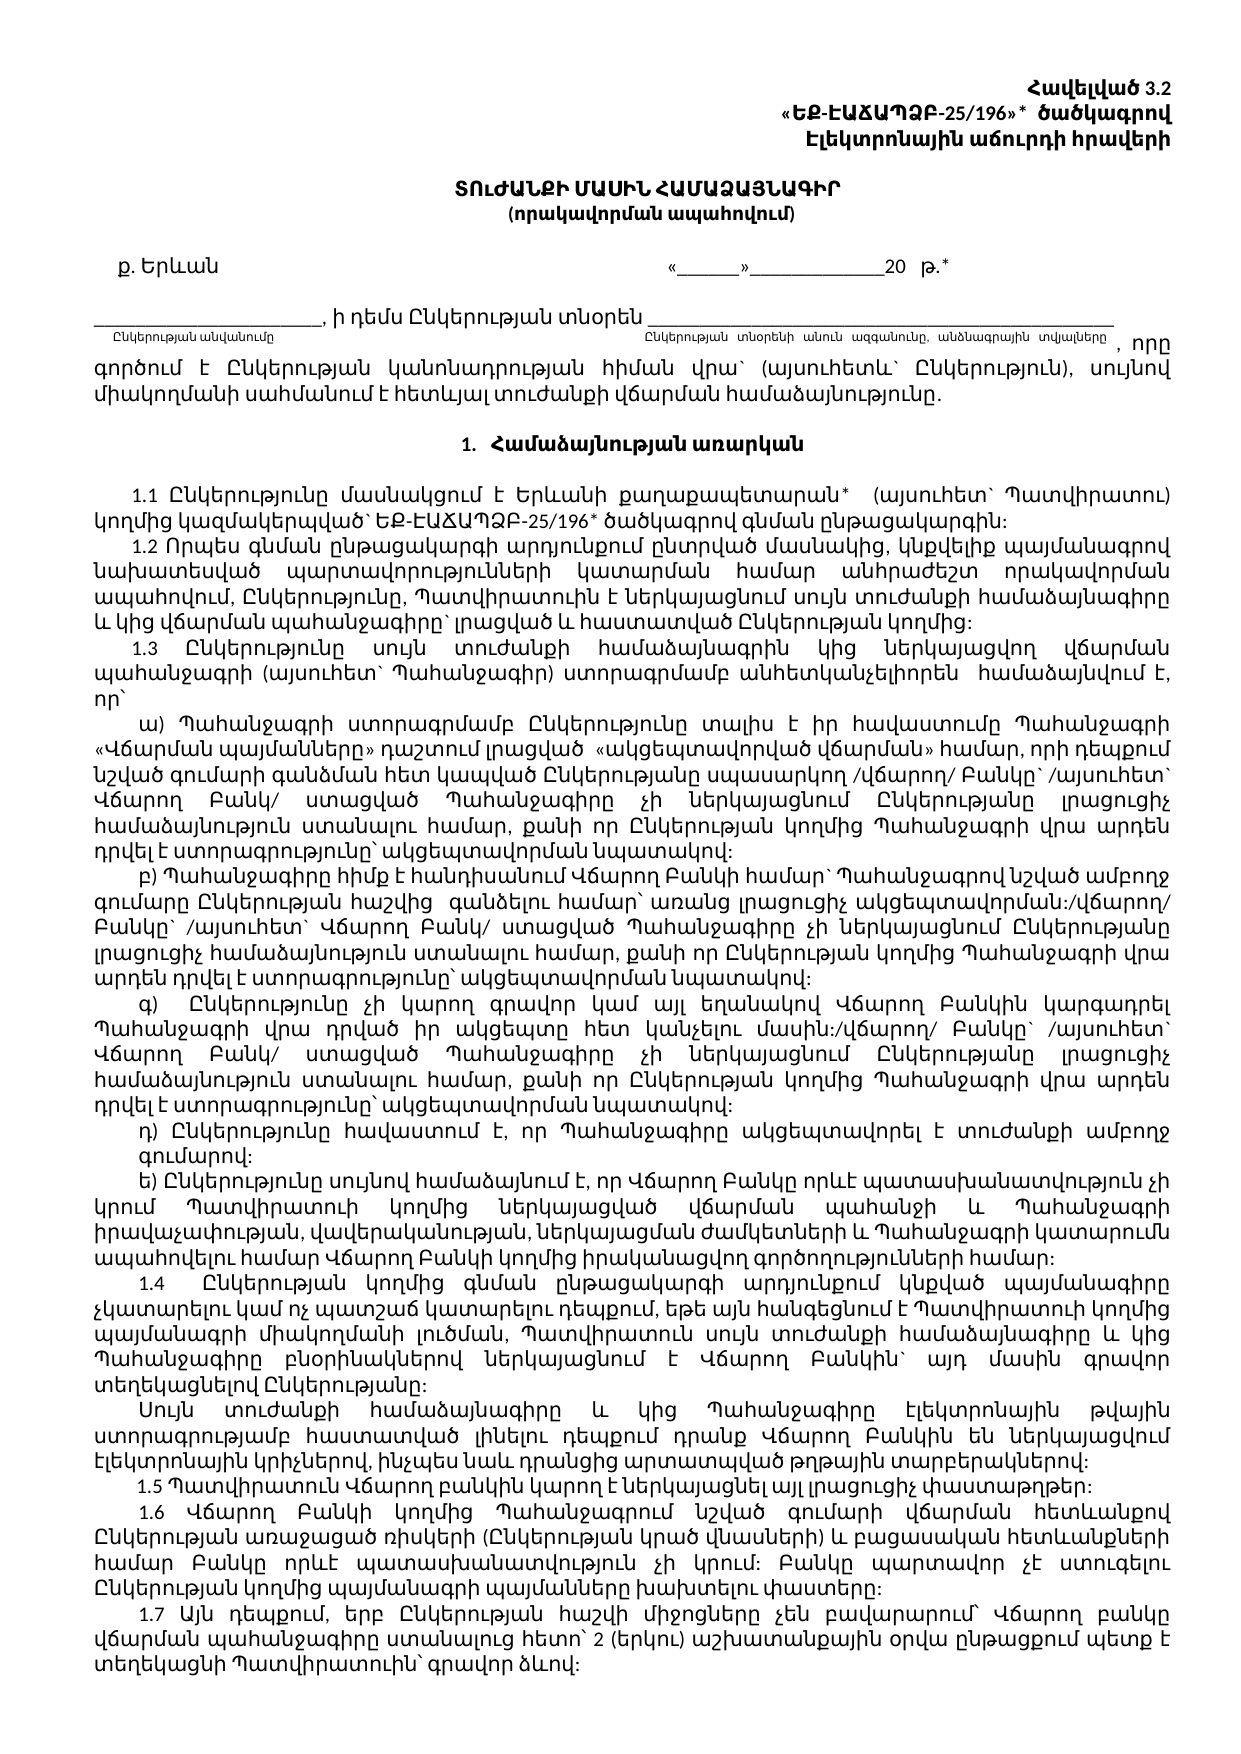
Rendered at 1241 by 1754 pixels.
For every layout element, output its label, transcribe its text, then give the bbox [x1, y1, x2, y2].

text Էլեկտրոնային աճուրդի հրավերի [94, 126, 1171, 151]
text 1.2 Որպես գնման ընթացակարգի արդյունքում ընտրված մասնակից, կնքվելիք պայմանագրով նախատեսված պարտավորությունների կատարման համար անհրաժեշտ որակավորման ապահովում, Ընկերությունը, Պատվիրատուին է ներկայացնում սույն տուժանքի համաձայնագիրը և կից վճարման պահանջագիրը` լրացված և հաստատված Ընկերության կողմից: [94, 533, 1171, 635]
text 1.5 Պատվիրատուն Վճարող բանկին կարող է ներկայացնել այլ լրացուցիչ փաստաթղթեր: [94, 1474, 1171, 1499]
text Սույն տուժանքի համաձայնագիրը և կից Պահանջագիրը էլեկտրոնային թվային ստորագրությամբ հաստատված լինելու դեպքում դրանք Վճարող Բանկին են ներկայացվում էլեկտրոնային կրիչներով, ինչպես նաև դրանցից արտատպված թղթային տարբերակներով: [94, 1397, 1171, 1474]
text 1.3 Ընկերությունը սույն տուժանքի համաձայնագրին կից ներկայացվող վճարման պահանջագրի (այսուհետ` Պահանջագիր) ստորագրմամբ անհետկանչելիորեն համաձայնվում է, որ՝ [94, 635, 1171, 711]
text գ) Ընկերությունը չի կարող գրավոր կամ այլ եղանակով Վճարող Բանկին կարգադրել Պահանջագրի վրա դրված իր ակցեպտը հետ կանչելու մասին:/վճարող/ Բանկը` /այսուհետ` Վճարող Բանկ/ ստացված Պահանջագիրը չի ներկայացնում Ընկերությանը լրացուցիչ համաձայնություն ստանալու համար, քանի որ Ընկերության կողմից Պահանջագրի վրա արդեն դրվել է ստորագրությունը՝ ակցեպտավորման նպատակով: [94, 991, 1171, 1118]
text ք. Երևան «______»_____________20 թ.* [94, 254, 1171, 279]
text դ) Ընկերությունը հավաստում է, որ Պահանջագիրը ակցեպտավորել է տուժանքի ամբողջ գումարով: [138, 1118, 1171, 1169]
text Ընկերության անվանումը Ընկերության տնօրենի անուն ազգանունը, անձնագրային տվյալները , որը գործում է Ընկերության կանոնադրության հիման վրա` (այսուհետև` Ընկերություն), սույնով միակողմանի սահմանում է հետևյալ տուժանքի վճարման համաձայնությունը. [94, 330, 1171, 406]
text 1.1 Ընկերությունը մասնակցում է Երևանի քաղաքապետարան* (այսուհետ` Պատվիրատու) կողմից կազմակերպված` ԵՔ-ԷԱՃԱՊՁԲ-25/196* ծածկագրով գնման ընթացակարգին: [94, 482, 1171, 533]
text «ԵՔ-ԷԱՃԱՊՁԲ-25/196»* ծածկագրով [94, 100, 1171, 126]
text ______________________, ի դեմս Ընկերության տնօրեն _____________________________________________ [94, 304, 1171, 330]
text 1.7 Այն դեպքում, երբ Ընկերության հաշվի միջոցները չեն բավարարում՝ Վճարող բանկը վճարման պահանջագիրը ստանալուց հետո՝ 2 (երկու) աշխատանքային օրվա ընթացքում պետք է տեղեկացնի Պատվիրատուին՝ գրավոր ձևով: [94, 1601, 1171, 1677]
text ՏՈւԺԱՆՔԻ ՄԱՍԻՆ ՀԱՄԱՁԱՅՆԱԳԻՐ [94, 177, 1171, 202]
text ա) Պահանջագրի ստորագրմամբ Ընկերությունը տալիս է իր հավաստումը Պահանջագրի «Վճարման պայմանները» դաշտում լրացված «ակցեպտավորված վճարման» համար, որի դեպքում նշված գումարի գանձման հետ կապված Ընկերությանը սպասարկող /վճարող/ Բանկը` /այսուհետ` Վճարող Բանկ/ ստացված Պահանջագիրը չի ներկայացնում Ընկերությանը լրացուցիչ համաձայնություն ստանալու համար, քանի որ Ընկերության կողմից Պահանջագրի վրա արդեն դրվել է ստորագրությունը՝ ակցեպտավորման նպատակով: [94, 711, 1171, 864]
text 1.4 Ընկերության կողմից գնման ընթացակարգի արդյունքում կնքված պայմանագիրը չկատարելու կամ ոչ պատշաճ կատարելու դեպքում, եթե այն հանգեցնում է Պատվիրատուի կողմից պայմանագրի միակողմանի լուծման, Պատվիրատուն սույն տուժանքի համաձայնագիրը և կից Պահանջագիրը բնօրինակներով ներկայացնում է Վճարող Բանկին` այդ մասին գրավոր տեղեկացնելով Ընկերությանը: [94, 1270, 1171, 1397]
text Հավելված 3.2 [94, 75, 1171, 100]
text 1. Համաձայնության առարկան [94, 432, 1171, 457]
text ե) Ընկերությունը սույնով համաձայնում է, որ Վճարող Բանկը որևէ պատասխանատվություն չի կրում Պատվիրատուի կողմից ներկայացված վճարման պահանջի և Պահանջագրի իրավաչափության, վավերականության, ներկայացման ժամկետների և Պահանջագրի կատարումն ապահովելու համար Վճարող Բանկի կողմից իրականացվող գործողությունների համար: [94, 1169, 1171, 1270]
text բ) Պահանջագիրը հիմք է հանդիսանում Վճարող Բանկի համար` Պահանջագրով նշված ամբողջ գումարը Ընկերության հաշվից գանձելու համար՝ առանց լրացուցիչ ակցեպտավորման:/վճարող/ Բանկը` /այսուհետ` Վճարող Բանկ/ ստացված Պահանջագիրը չի ներկայացնում Ընկերությանը լրացուցիչ համաձայնություն ստանալու համար, քանի որ Ընկերության կողմից Պահանջագրի վրա արդեն դրվել է ստորագրությունը՝ ակցեպտավորման նպատակով: [94, 864, 1171, 991]
text 1.6 Վճարող Բանկի կողմից Պահանջագրում նշված գումարի վճարման հետևանքով Ընկերության առաջացած ռիսկերի (Ընկերության կրած վնասների) և բացասական հետևանքների համար Բանկը որևէ պատասխանատվություն չի կրում: Բանկը պարտավոր չէ ստուգելու Ընկերության կողմից պայմանագրի պայմանները խախտելու փաստերը: [94, 1499, 1171, 1601]
text (որակավորման ապահովում) [94, 202, 1171, 225]
